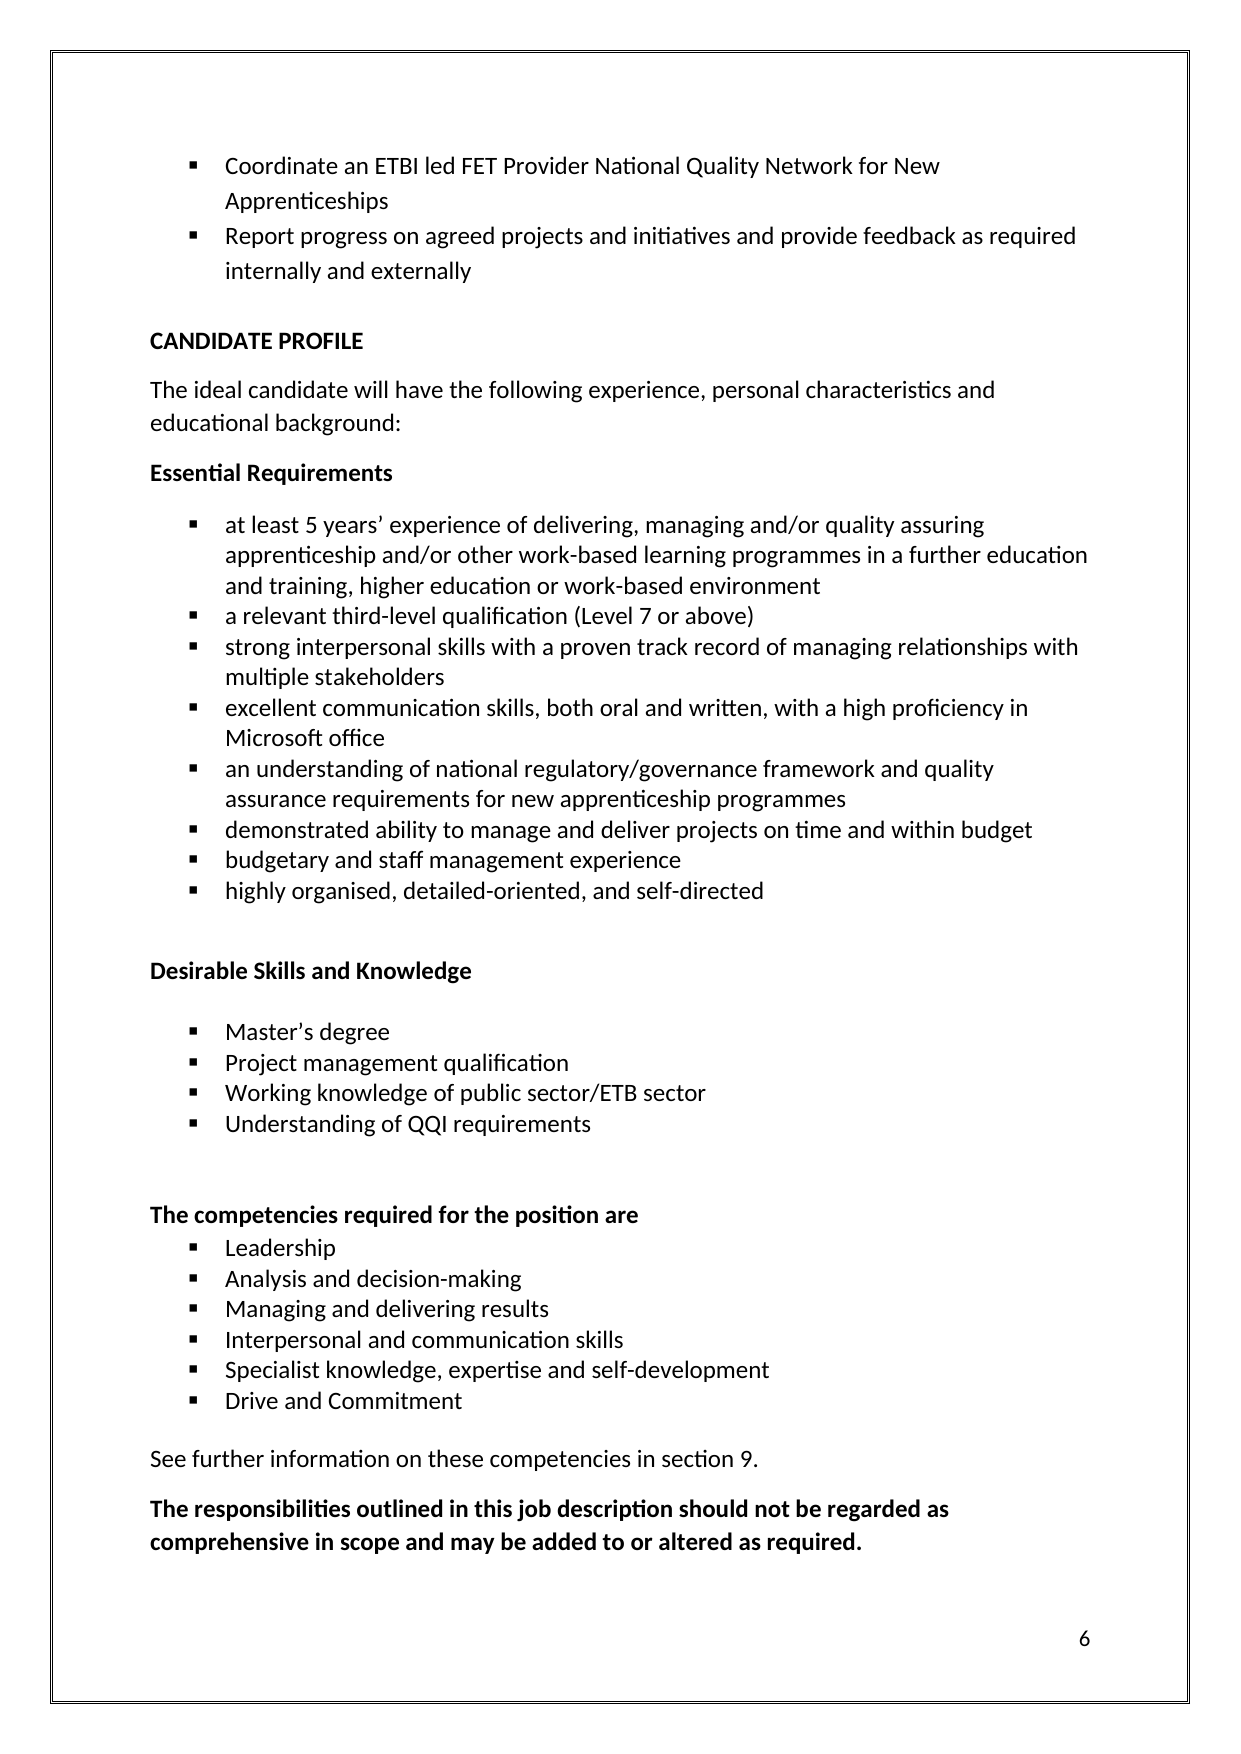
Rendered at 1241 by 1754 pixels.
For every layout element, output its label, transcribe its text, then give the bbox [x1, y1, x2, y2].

text The responsibilities outlined in this job description should not be regarded as comprehensive in scope and may be added to or altered as required. [150, 1493, 1090, 1556]
list Working knowledge of public sector/ETB sector [187, 1077, 1090, 1108]
list Interpersonal and communication skills [187, 1324, 1090, 1354]
list at least 5 years’ experience of delivering, managing and/or quality assuring apprenticeship and/or other work-based learning programmes in a further education and training, higher education or work-based environment [187, 509, 1090, 600]
list demonstrated ability to manage and deliver projects on time and within budget [187, 814, 1090, 844]
text Desirable Skills and Knowledge [150, 955, 1090, 986]
text CANDIDATE PROFILE [150, 325, 1090, 356]
list Analysis and decision-making [187, 1263, 1090, 1293]
list Project management qualification [187, 1047, 1090, 1077]
list a relevant third-level qualification (Level 7 or above) [187, 600, 1090, 631]
list Specialist knowledge, expertise and self-development [187, 1354, 1090, 1385]
list Managing and delivering results [187, 1293, 1090, 1324]
list Master’s degree [187, 1016, 1090, 1047]
text Essential Requirements [150, 457, 1090, 488]
text The ideal candidate will have the following experience, personal characteristics and educational background: [150, 374, 1090, 438]
list an understanding of national regulatory/governance framework and quality assurance requirements for new apprenticeship programmes [187, 753, 1090, 814]
list highly organised, detailed-oriented, and self-directed [187, 875, 1090, 906]
list strong interpersonal skills with a proven track record of managing relationships with multiple stakeholders [187, 631, 1090, 692]
list Drive and Commitment [187, 1385, 1090, 1443]
list excellent communication skills, both oral and written, with a high proficiency in Microsoft office [187, 692, 1090, 753]
text See further information on these competencies in section 9. [150, 1443, 1090, 1474]
list Understanding of QQI requirements [187, 1108, 1090, 1138]
list Coordinate an ETBI led FET Provider National Quality Network for New Apprenticeships [187, 150, 1090, 216]
list budgetary and staff management experience [187, 844, 1090, 875]
list Leadership [187, 1232, 1090, 1263]
text The competencies required for the position are [150, 1199, 1090, 1230]
list Report progress on agreed projects and initiatives and provide feedback as required internally and externally [187, 220, 1090, 286]
